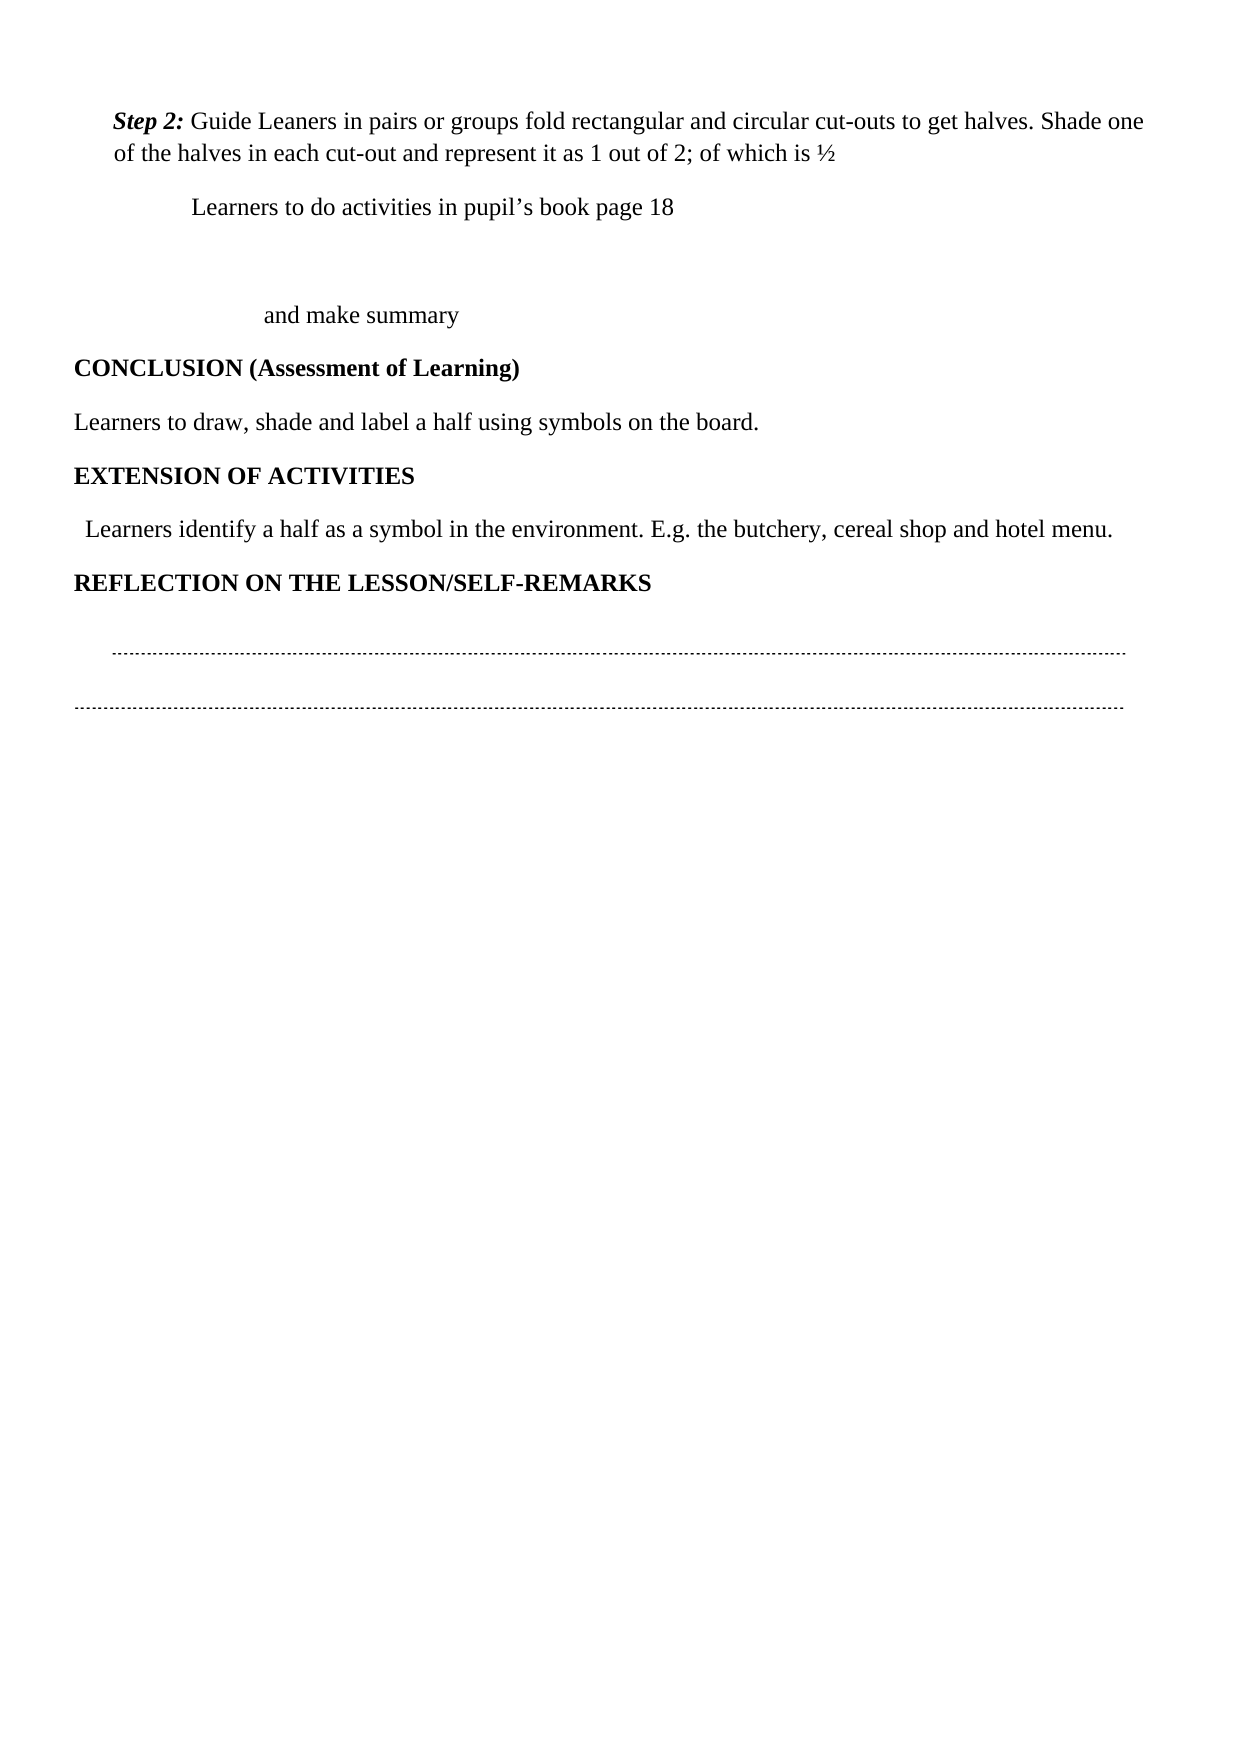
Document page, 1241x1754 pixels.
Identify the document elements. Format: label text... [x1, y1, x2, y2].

text and make summary [263, 300, 1158, 328]
picture [74, 652, 1126, 709]
text Learners to draw, shade and label a half using symbols on the board. [73, 407, 1158, 436]
text Learners to do activities in pupil’s book page 18 [191, 192, 1158, 221]
text REFLECTION ON THE LESSON/SELF-REMARKS [73, 568, 993, 597]
text EXTENSION OF ACTIVITIES [73, 461, 993, 490]
text Learners identify a half as a symbol in the environment. E.g. the butchery, cereal shop and hotel menu. [85, 514, 1158, 543]
text Step 2: Guide Leaners in pairs or groups fold rectangular and circular cut-outs to get halves. Shade one of the halves in each cut-out and represent it as 1 out of 2; of which is ½ [113, 106, 1158, 167]
text CONCLUSION (Assessment of Learning) [73, 353, 993, 382]
